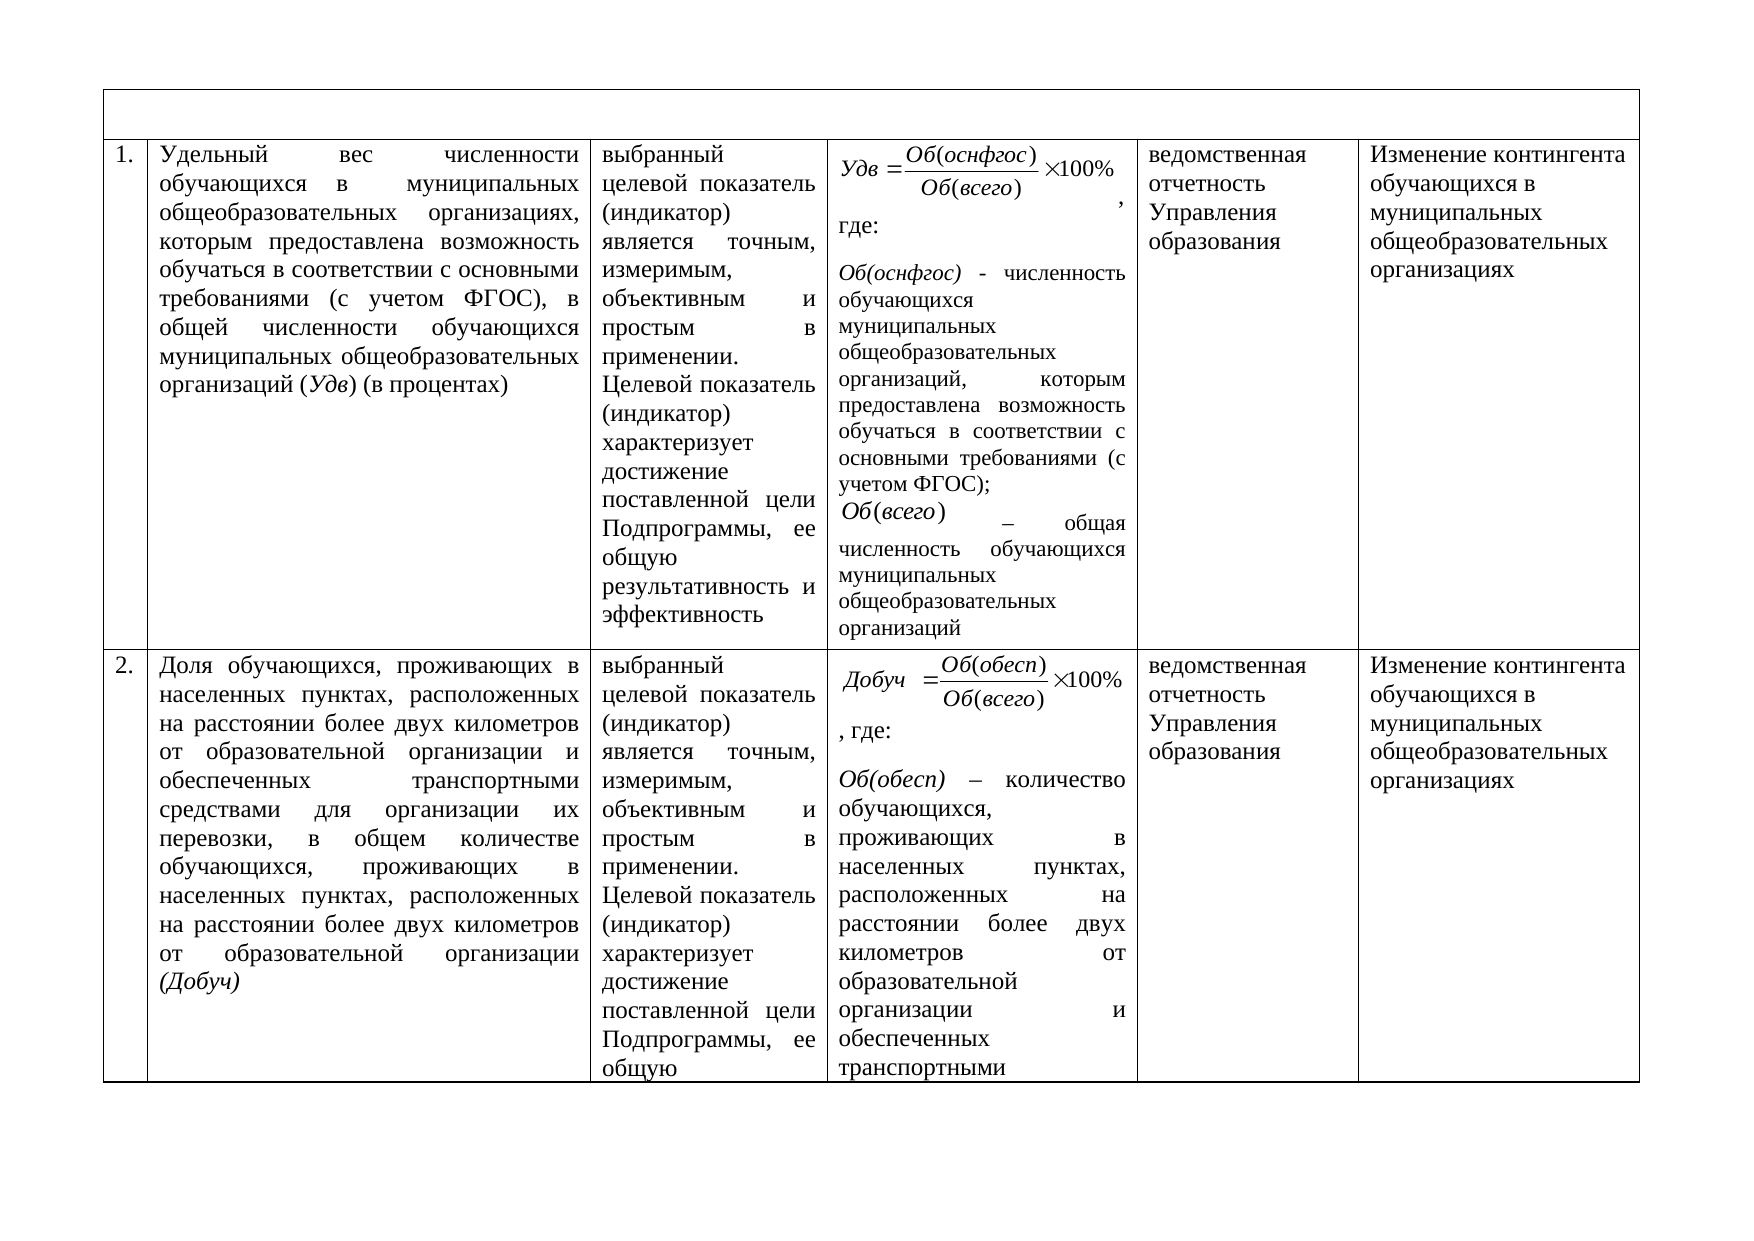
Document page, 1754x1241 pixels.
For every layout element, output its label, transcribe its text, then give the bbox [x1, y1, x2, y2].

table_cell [1359, 650, 1639, 1081]
table_cell 2. [104, 650, 147, 1081]
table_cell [591, 650, 827, 1081]
table_cell , где: Об(оснфгос) - численность обучающихся муниципальных общеобразовательных организаций, которым предоставлена возможность обучаться в соответствии с основными требованиями (с учетом ФГОС); – общая численность обучающихся муниципальных общеобразовательных организаций [828, 140, 1137, 649]
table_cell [148, 650, 590, 1081]
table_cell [1138, 650, 1358, 1081]
table_cell 1. [104, 140, 147, 649]
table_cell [104, 90, 1639, 138]
table_cell Удельный вес численности обучающихся в муниципальных общеобразовательных организациях, которым предоставлена возможность обучаться в соответствии с основными требованиями (с учетом ФГОС), в общей численности обучающихся муниципальных общеобразовательных организаций (Удв) (в процентах) [148, 140, 590, 649]
table_cell Изменение контингента обучающихся в муниципальных общеобразовательных организациях [1359, 140, 1639, 649]
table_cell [828, 650, 1137, 1081]
table_cell ведомственная отчетность Управления образования [1138, 140, 1358, 649]
